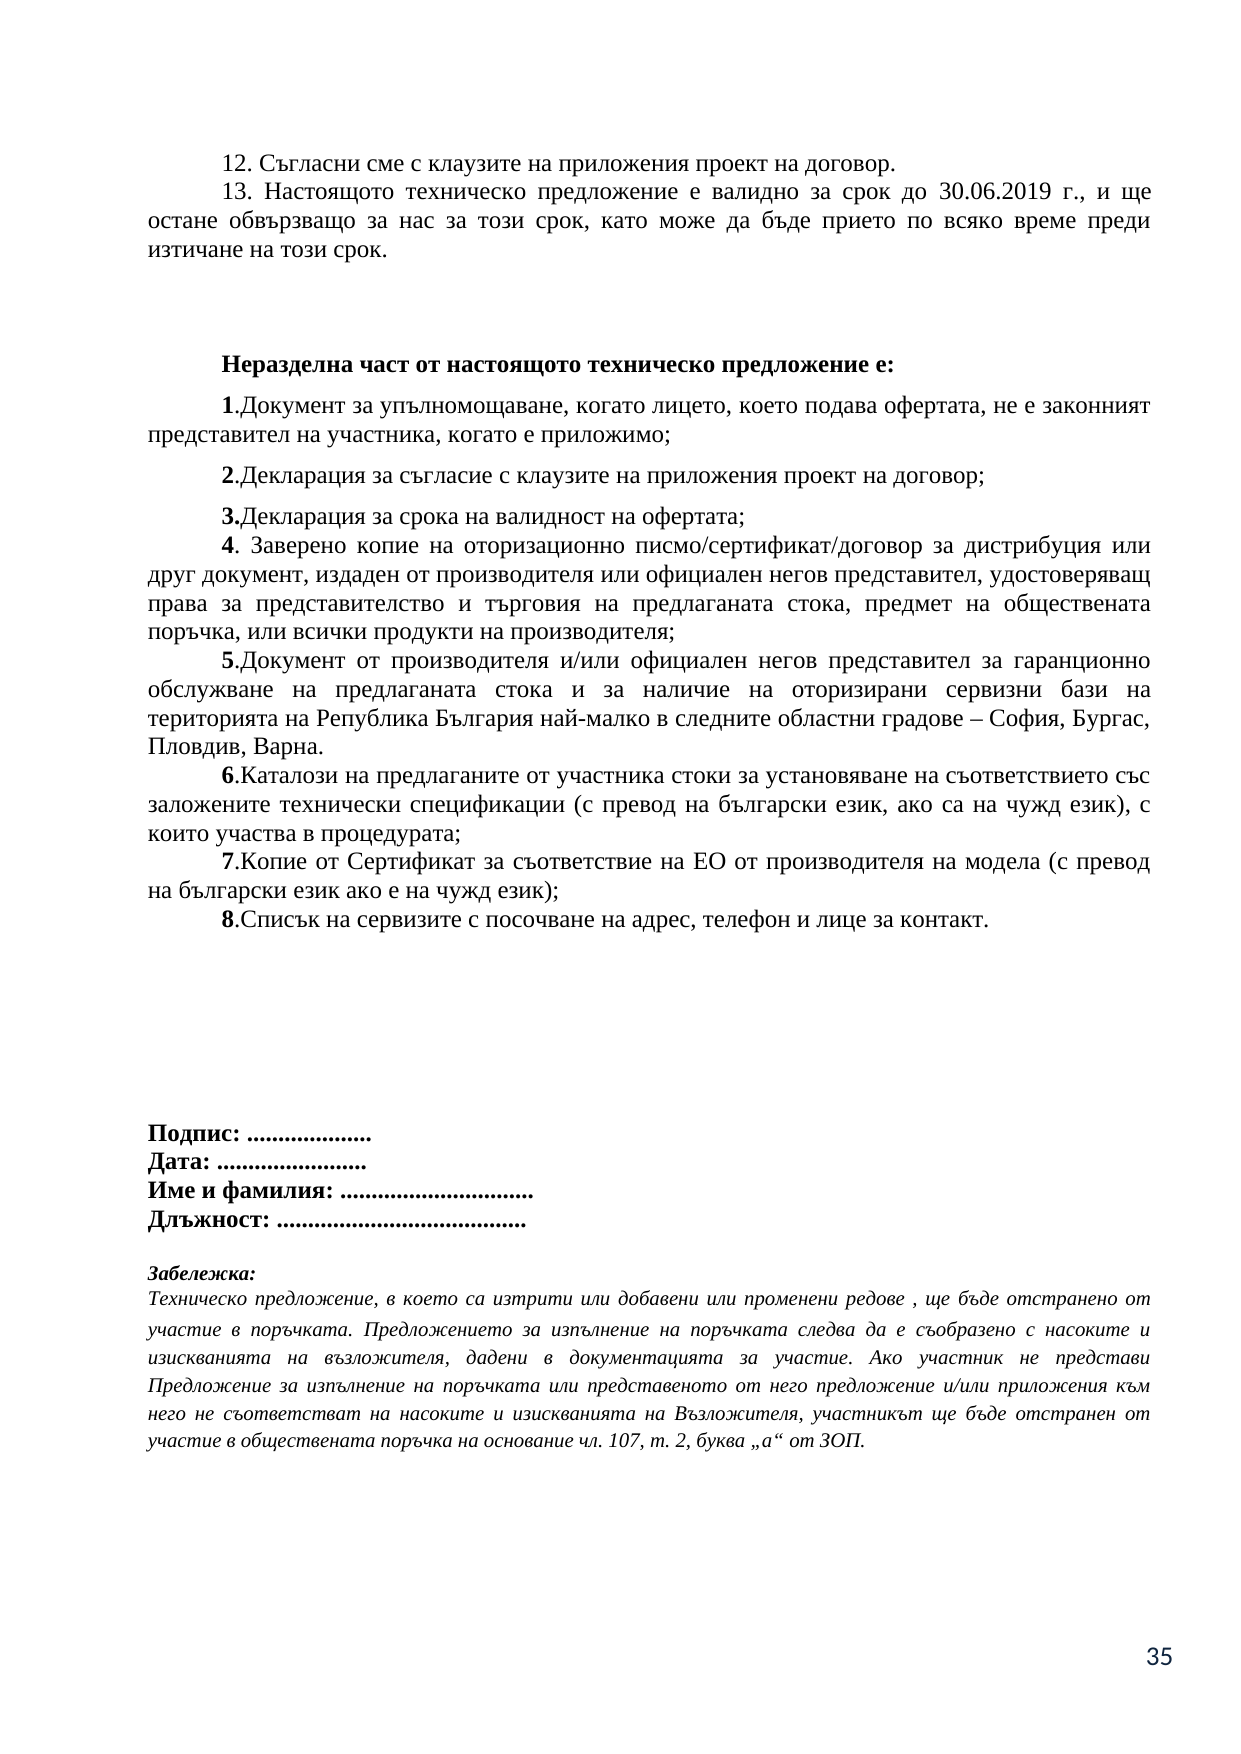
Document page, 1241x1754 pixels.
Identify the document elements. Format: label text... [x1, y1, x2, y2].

text 7.Копие от Сертификат за съответствие на ЕО от производителя на модела (с превод на български език ако е на чужд език); [148, 846, 1152, 904]
text 13. Настоящото техническо предложение е валидно за срок до 30.06.2019 г., и ще остане обвързващо за нас за този срок, като може да бъде прието по всяко време преди изтичане на този срок. [148, 176, 1152, 263]
text 2.Декларация за съгласие с клаузите на приложения проект на договор; [148, 460, 1152, 489]
text Техническо предложение, в което са изтрити или добавени или променени редове , ще бъде отстранено от участие в поръчката. Предложението за изпълнение на поръчката следва да е съобразено с насоките и изискванията на възложителя, дадени в документацията за участие. Ако участник не представи Предложение за изпълнение на поръчката или представеното от него предложение и/или приложения към него не съответстват на насоките и изискванията на Възложителя, участникът ще бъде отстранен от участие в обществената поръчка на основание чл. 107, т. 2, буква „а“ от ЗОП. [148, 1285, 1152, 1452]
text 12. Съгласни сме с клаузите на приложения проект на договор. [148, 148, 1152, 176]
text Име и фамилия: ............................... [148, 1175, 1152, 1204]
text 5.Документ от производителя и/или официален негов представител за гаранционно обслужване на предлаганата стока и за наличие на оторизирани сервизни бази на територията на Република България най-малко в следните областни градове – София, Бургас, Пловдив, Варна. [148, 645, 1152, 760]
text Длъжност: ........................................ [148, 1204, 1152, 1233]
text Забележка: [148, 1261, 1152, 1285]
text 1.Документ за упълномощаване, когато лицето, което подава офертата, не е законният представител на участника, когато е приложимо; [148, 390, 1152, 448]
text 6.Каталози на предлаганите от участника стоки за установяване на съответствието със заложените технически спецификации (с превод на български език, ако са на чужд език), с които участва в процедурата; [148, 760, 1152, 846]
text 3.Декларация за срока на валидност на офертата; [148, 501, 1152, 530]
text 8.Списък на сервизите с посочване на адрес, телефон и лице за контакт. [148, 904, 1152, 933]
text Неразделна част от настоящото техническо предложение е: [148, 349, 1152, 378]
text Подпис: .................... [148, 1118, 1152, 1146]
text 4. Заверено копие на оторизационно писмо/сертификат/договор за дистрибуция или друг документ, издаден от производителя или официален негов представител, удостоверяващ права за представителство и търговия на предлаганата стока, предмет на обществената поръчка, или всички продукти на производителя; [148, 530, 1152, 645]
text Дата: ........................ [148, 1146, 1152, 1175]
